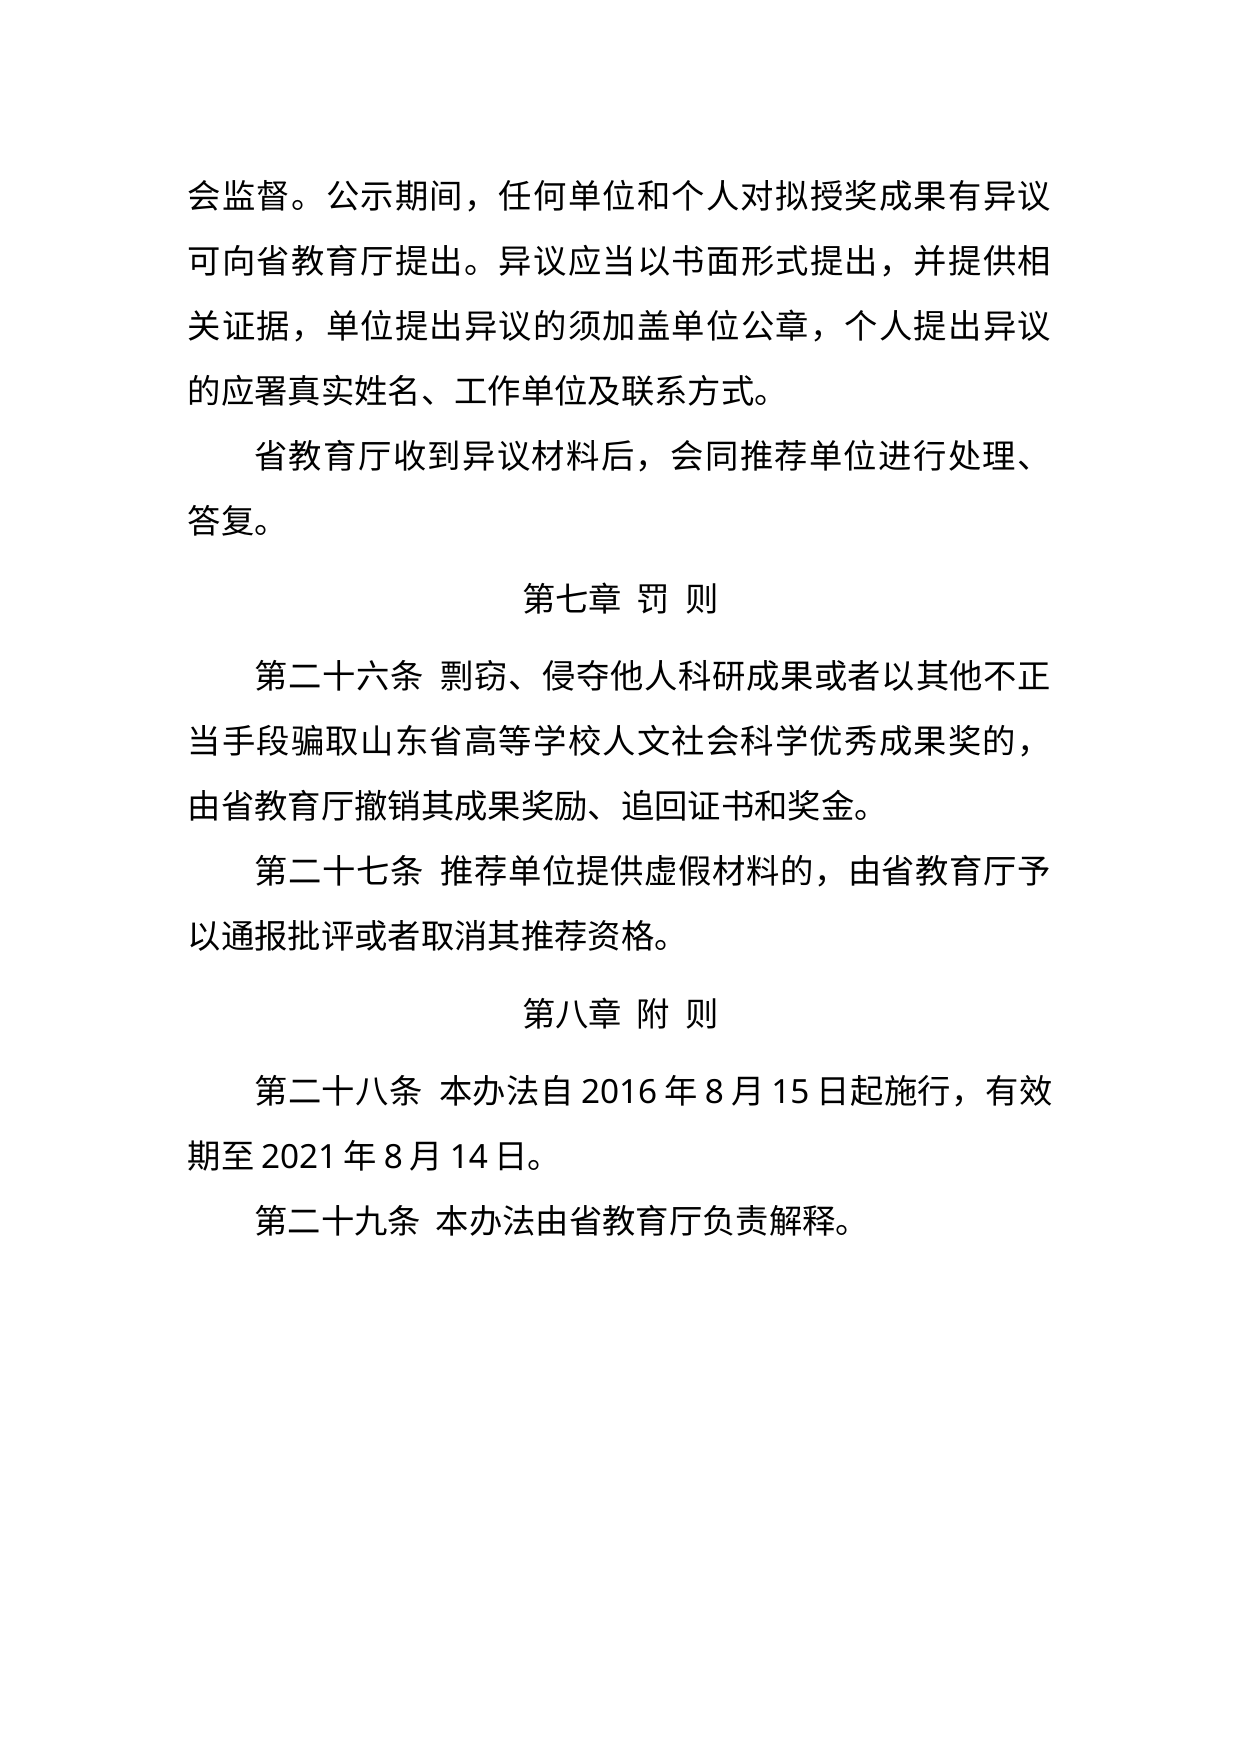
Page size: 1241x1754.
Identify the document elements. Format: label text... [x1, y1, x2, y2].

text 第二十七条 推荐单位提供虚假材料的，由省教育厅予以通报批评或者取消其推荐资格。 [187, 837, 1053, 967]
text 第二十九条 本办法由省教育厅负责解释。 [187, 1187, 1053, 1252]
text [187, 162, 1053, 422]
text 省教育厅收到异议材料后，会同推荐单位进行处理、答复。 [187, 422, 1053, 552]
text 第二十八条 本办法自2016年8月15日起施行，有效期至2021年8月14日。 [187, 1057, 1053, 1187]
text 第八章 附 则 [187, 979, 1053, 1044]
text 第七章 罚 则 [187, 564, 1053, 629]
text 第二十六条 剽窃、侵夺他人科研成果或者以其他不正当手段骗取山东省高等学校人文社会科学优秀成果奖的，由省教育厅撤销其成果奖励、追回证书和奖金。 [187, 642, 1053, 837]
